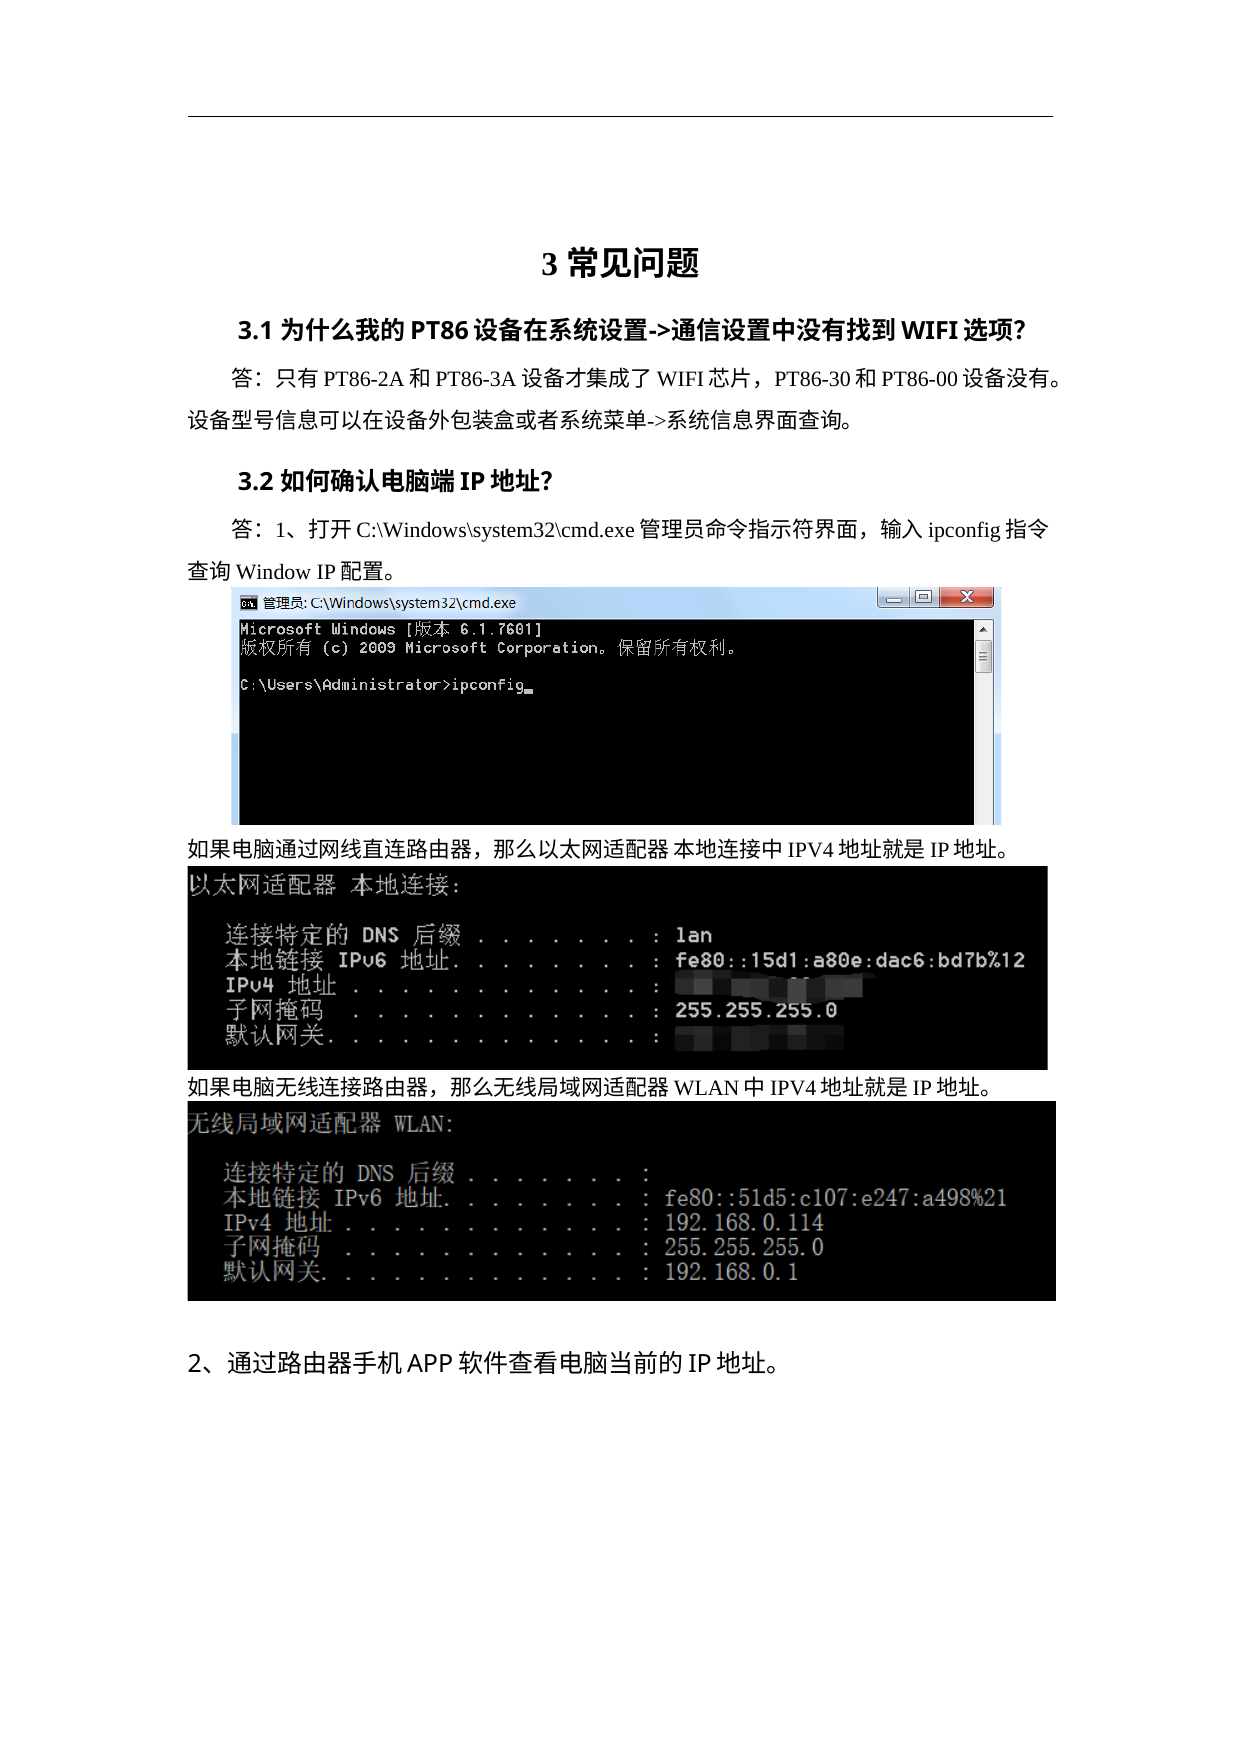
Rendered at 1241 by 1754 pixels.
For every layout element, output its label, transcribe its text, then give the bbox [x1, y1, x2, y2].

text 如果电脑无线连接路由器，那么无线局域网适配器 WLAN中IPV4地址就是IP地址。 [187, 1070, 1053, 1101]
text 答：只有PT86-2A和PT86-3A设备才集成了WIFI芯片，PT86-30和PT86-00设备没有。设备型号信息可以在设备外包装盒或者系统菜单->系统信息界面查询。 [187, 353, 1053, 437]
text 如果电脑通过网线直连路由器，那么以太网适配器 本地连接中IPV4地址就是IP地址。 [187, 824, 1053, 866]
subtitle 3 常见问题 [187, 237, 1053, 285]
picture [187, 1101, 1056, 1301]
text 答：1、打开C:\Windows\system32\cmd.exe管理员命令指示符界面，输入ipconfig指令查询Window IP配置。 [187, 504, 1053, 588]
text 2、通过路由器手机APP软件查看电脑当前的IP地址。 [187, 1301, 1053, 1394]
picture [187, 866, 1048, 1070]
subtitle 3.1 为什么我的PT86设备在系统设置->通信设置中没有找到WIFI选项？ [187, 310, 1053, 347]
picture [231, 587, 1002, 825]
subtitle 3.2 如何确认电脑端IP地址？ [187, 462, 1053, 498]
